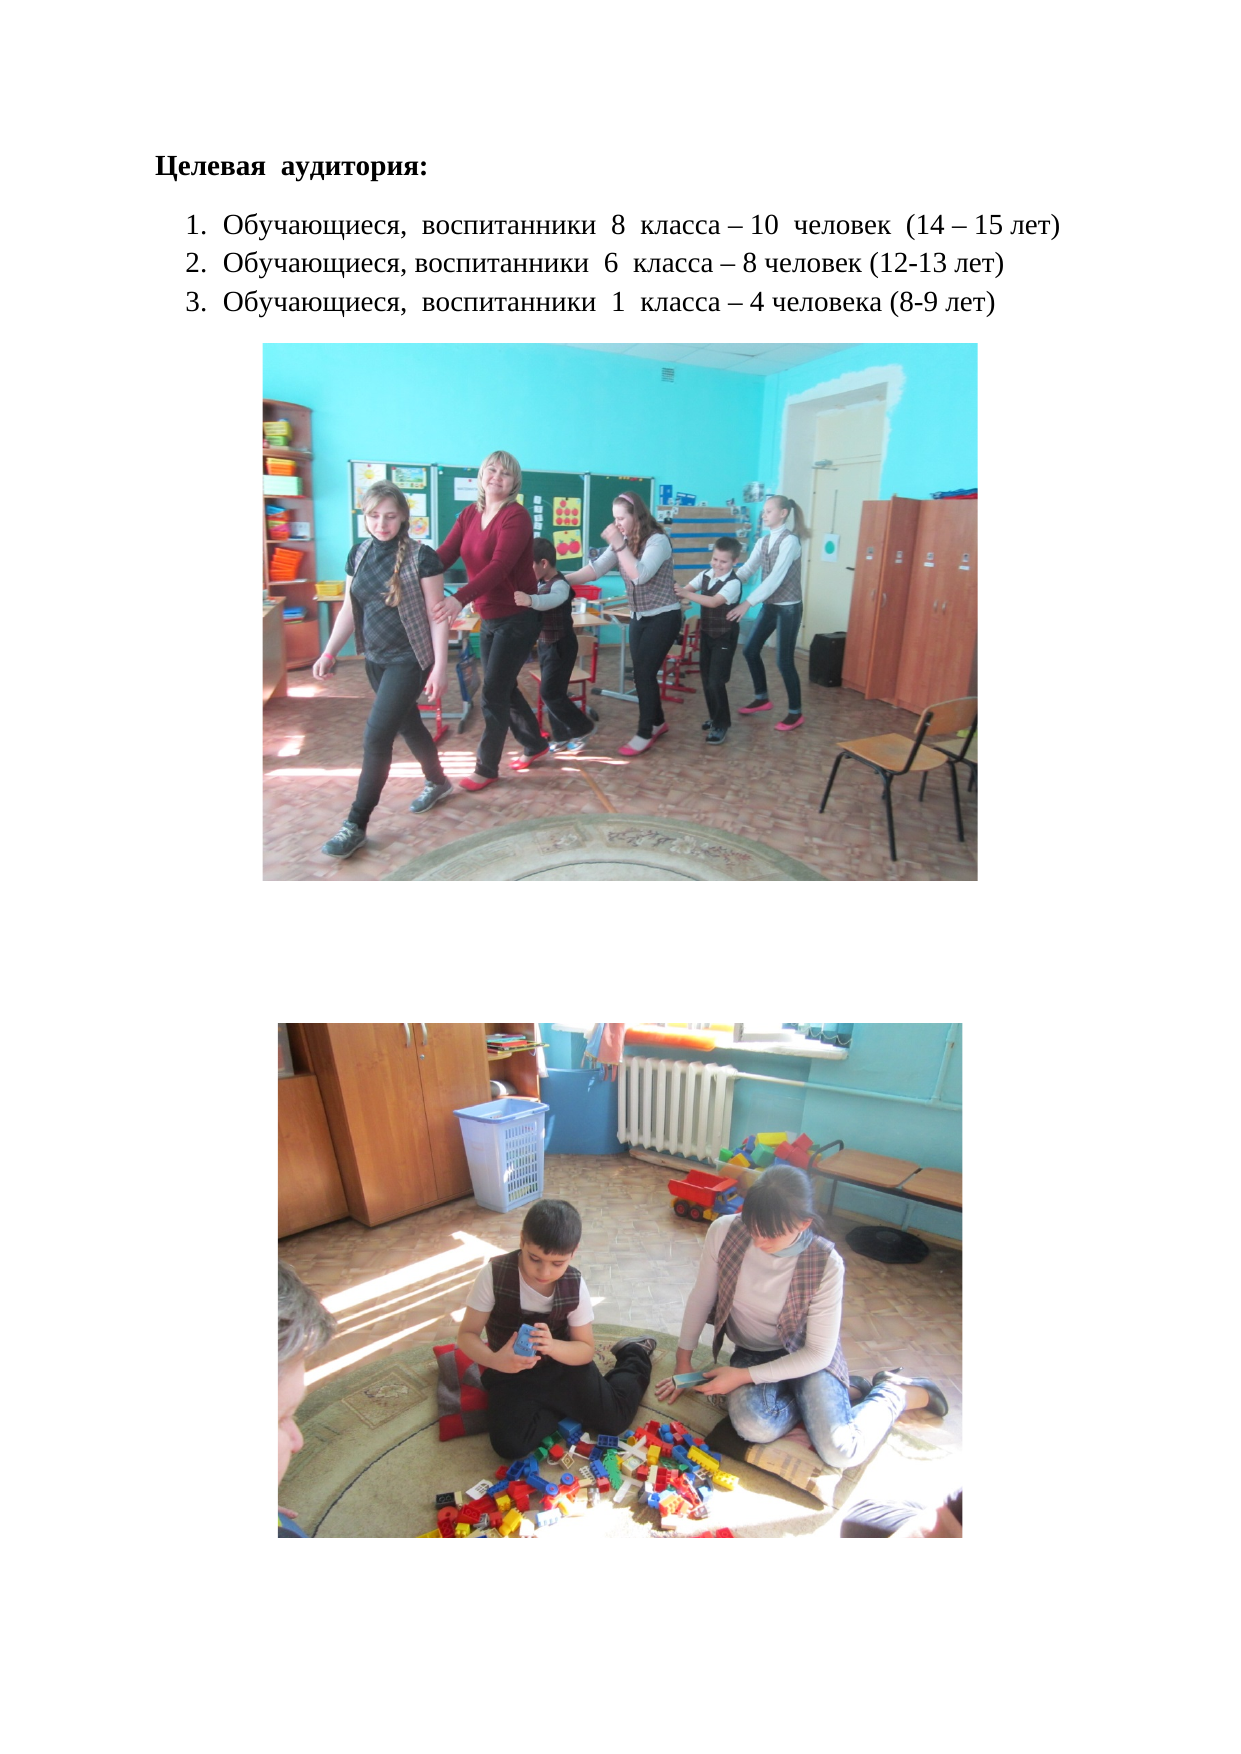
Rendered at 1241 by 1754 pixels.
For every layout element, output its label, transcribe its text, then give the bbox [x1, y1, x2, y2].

picture [277, 1023, 963, 1538]
list Обучающиеся, воспитанники 8 класса – 10 человек (14 – 15 лет) [185, 207, 1092, 241]
picture [262, 343, 978, 881]
list Обучающиеся, воспитанники 1 класса – 4 человека (8-9 лет) [185, 284, 1092, 318]
text Целевая аудитория: [148, 148, 1092, 181]
list Обучающиеся, воспитанники 6 класса – 8 человек (12-13 лет) [185, 246, 1092, 279]
